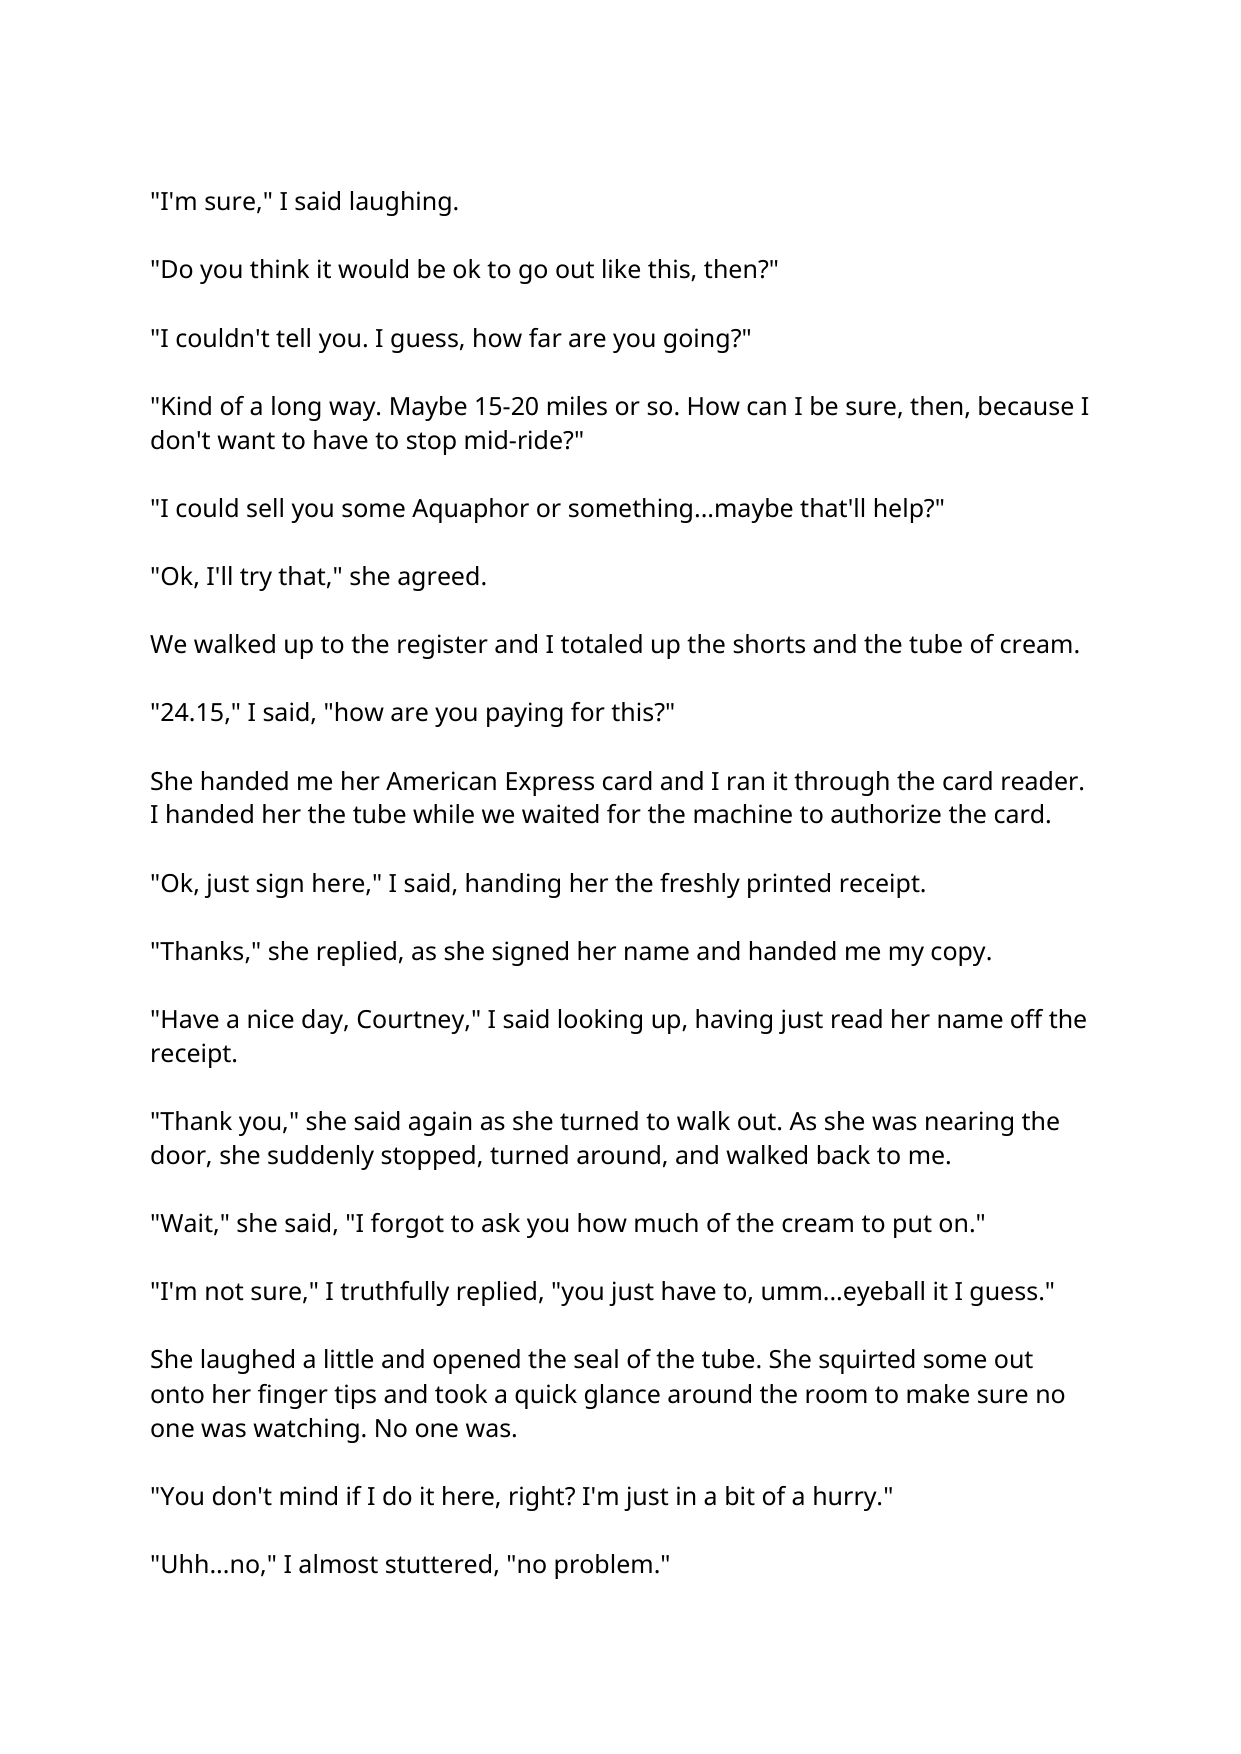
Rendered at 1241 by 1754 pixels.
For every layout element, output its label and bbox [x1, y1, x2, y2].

text [150, 150, 1090, 1581]
